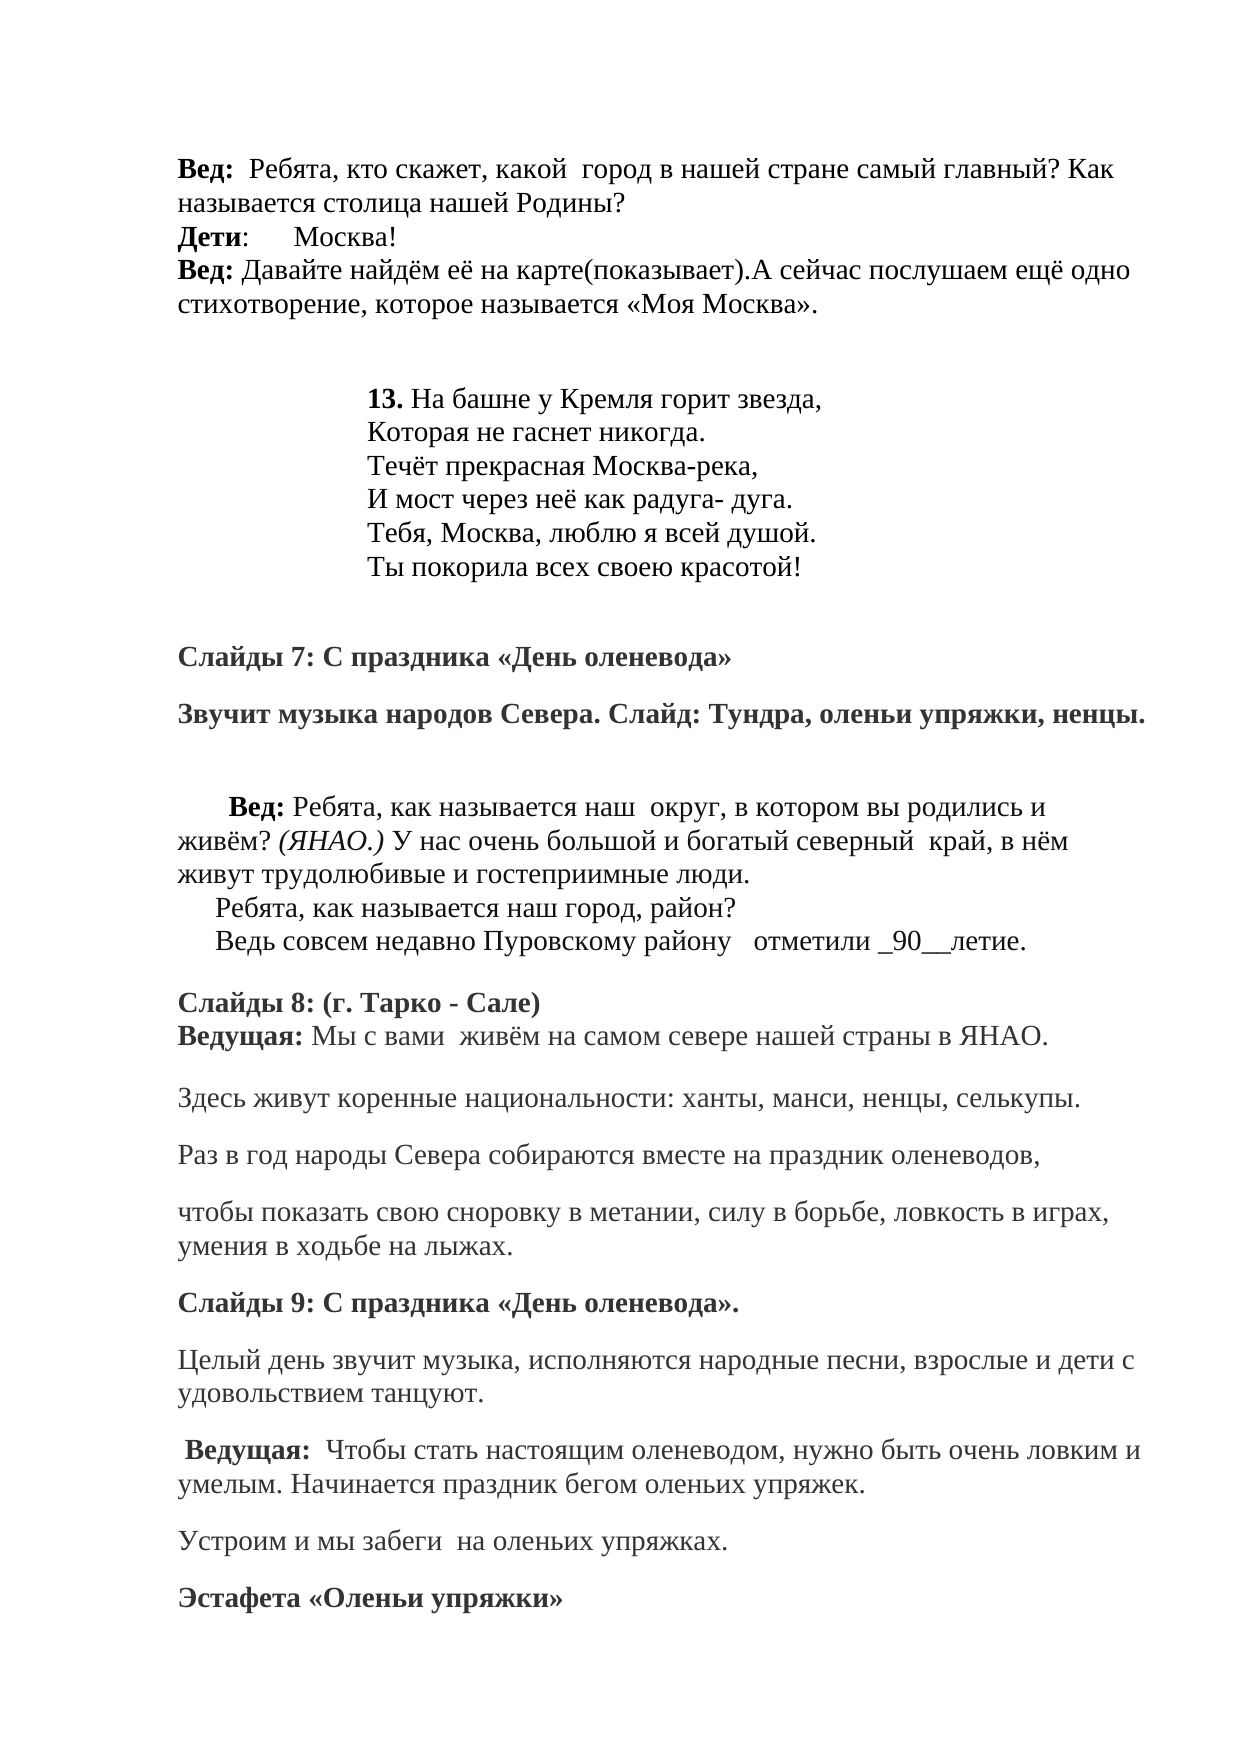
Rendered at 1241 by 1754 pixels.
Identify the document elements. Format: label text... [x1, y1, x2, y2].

text Которая не гаснет никогда. [177, 414, 1152, 448]
text Вед: Ребята, как называется наш округ, в котором вы родились и живём? (ЯНАО.) У нас очень большой и богатый северный край, в нём живут трудолюбивые и гостеприимные люди. [177, 789, 1152, 890]
text Слайды 9: С праздника «День оленевода». [177, 1285, 1152, 1318]
text Слайды 8: (г. Тарко - Сале) [177, 985, 1152, 1018]
text Ведущая: Мы с вами живём на самом севере нашей страны в ЯНАО. [177, 1018, 1152, 1052]
text Дети: Москва! [177, 219, 1152, 252]
text Ведущая: Чтобы стать настоящим оленеводом, нужно быть очень ловким и умелым. Начинается праздник бегом оленьих упряжек. [177, 1432, 1152, 1499]
text Целый день звучит музыка, исполняются народные песни, взрослые и дети с удовольствием танцуют. [177, 1342, 1152, 1409]
text Течёт прекрасная Москва-река, [177, 448, 1152, 482]
text чтобы показать свою сноровку в метании, силу в борьбе, ловкость в играх, умения в ходьбе на лыжах. [177, 1194, 1152, 1261]
text Раз в год народы Севера собираются вместе на праздник оленеводов, [177, 1137, 1152, 1171]
text Эстафета «Оленьи упряжки» [177, 1580, 1152, 1613]
text Тебя, Москва, люблю я всей душой. [177, 515, 1152, 549]
text Здесь живут коренные национальности: ханты, манси, ненцы, селькупы. [177, 1080, 1152, 1114]
text Ведь совсем недавно Пуровскому району отметили _90__летие. [177, 923, 1152, 957]
text Вед: Ребята, кто скажет, какой город в нашей стране самый главный? Как называется столица нашей Родины? [177, 152, 1152, 219]
text 13. На башне у Кремля горит звезда, [177, 381, 1152, 414]
text Слайды 7: С праздника «День оленевода» [177, 639, 1152, 673]
text И мост через неё как радуга- дуга. [177, 482, 1152, 515]
text Ты покорила всех своею красотой! [177, 549, 1152, 582]
text Ребята, как называется наш город, район? [177, 890, 1152, 923]
text Звучит музыка народов Севера. Слайд: Тундра, оленьи упряжки, ненцы. [177, 696, 1152, 730]
text Вед: Давайте найдём её на карте(показывает).А сейчас послушаем ещё одно стихотворение, которое называется «Моя Москва». [177, 252, 1152, 319]
text Устроим и мы забеги на оленьих упряжках. [177, 1523, 1152, 1556]
